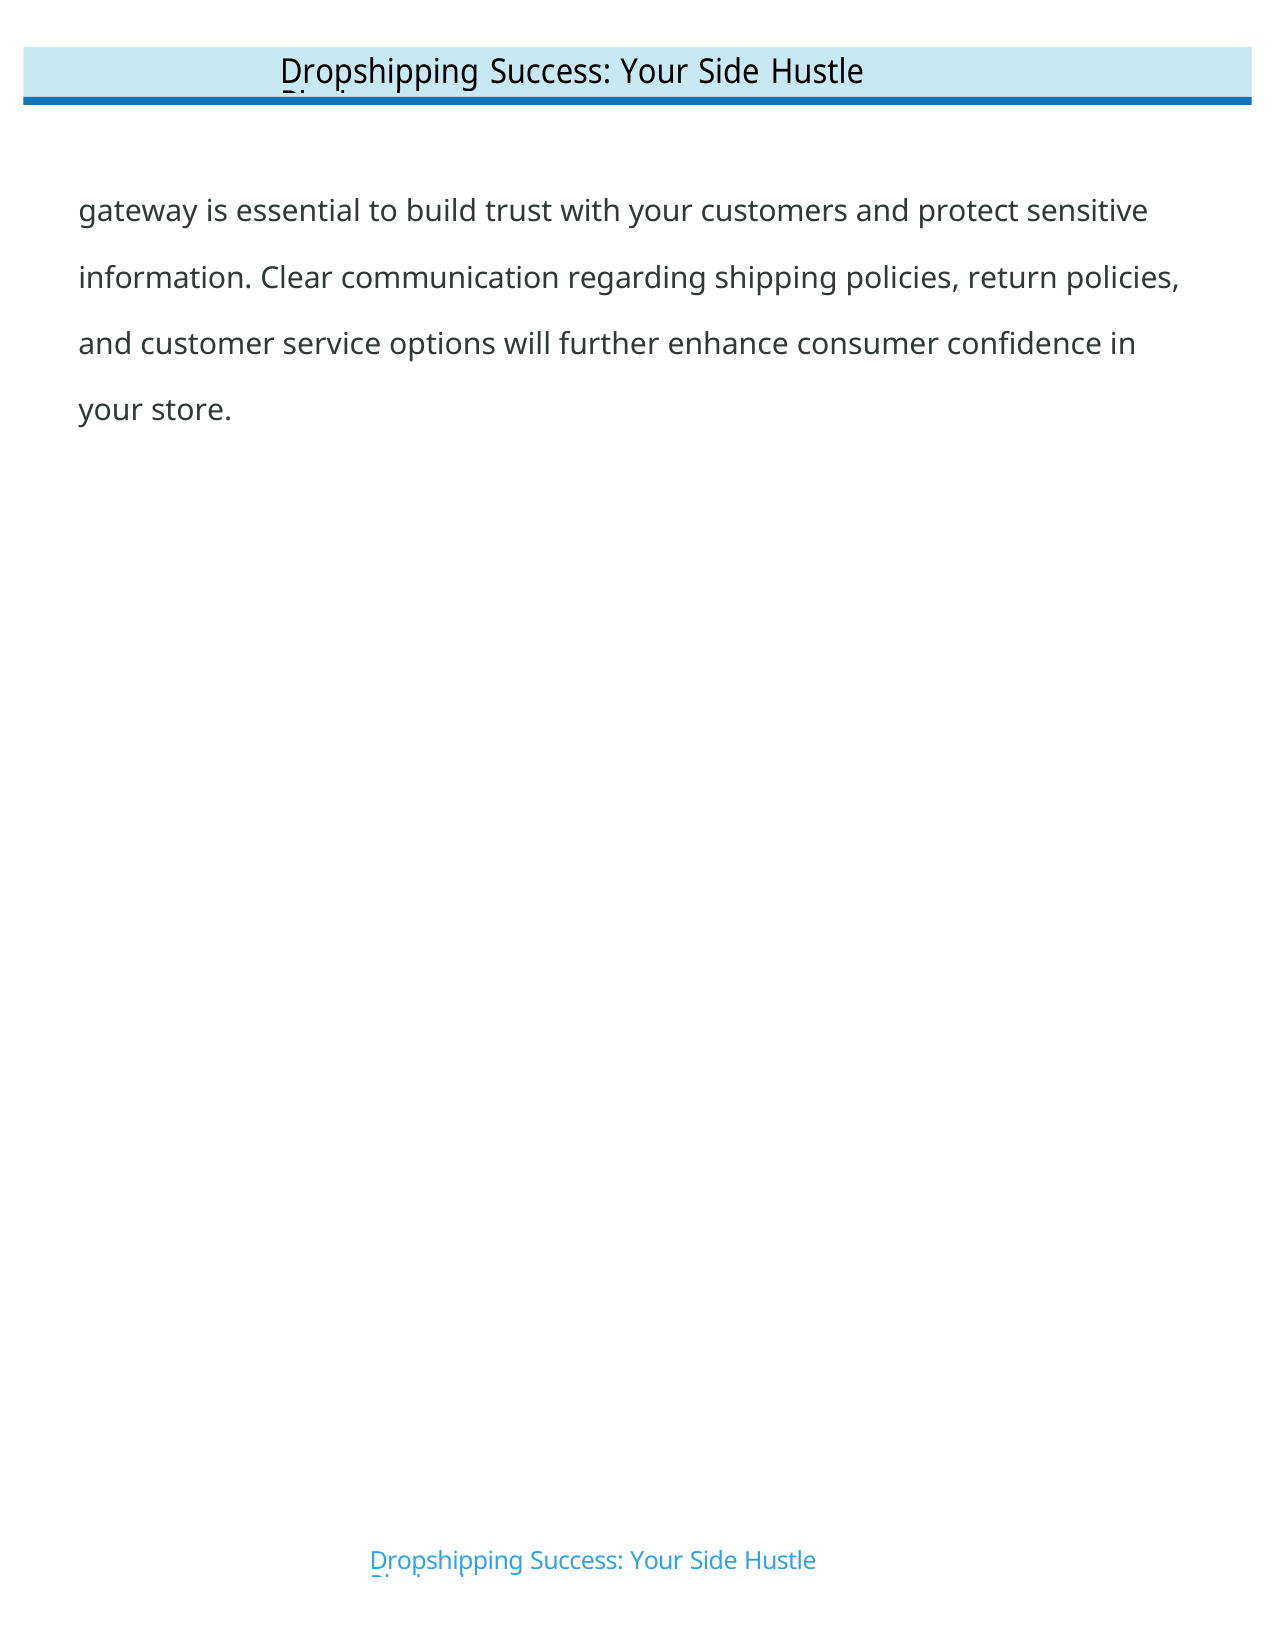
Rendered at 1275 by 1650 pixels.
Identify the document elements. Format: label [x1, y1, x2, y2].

text [78, 189, 1198, 429]
